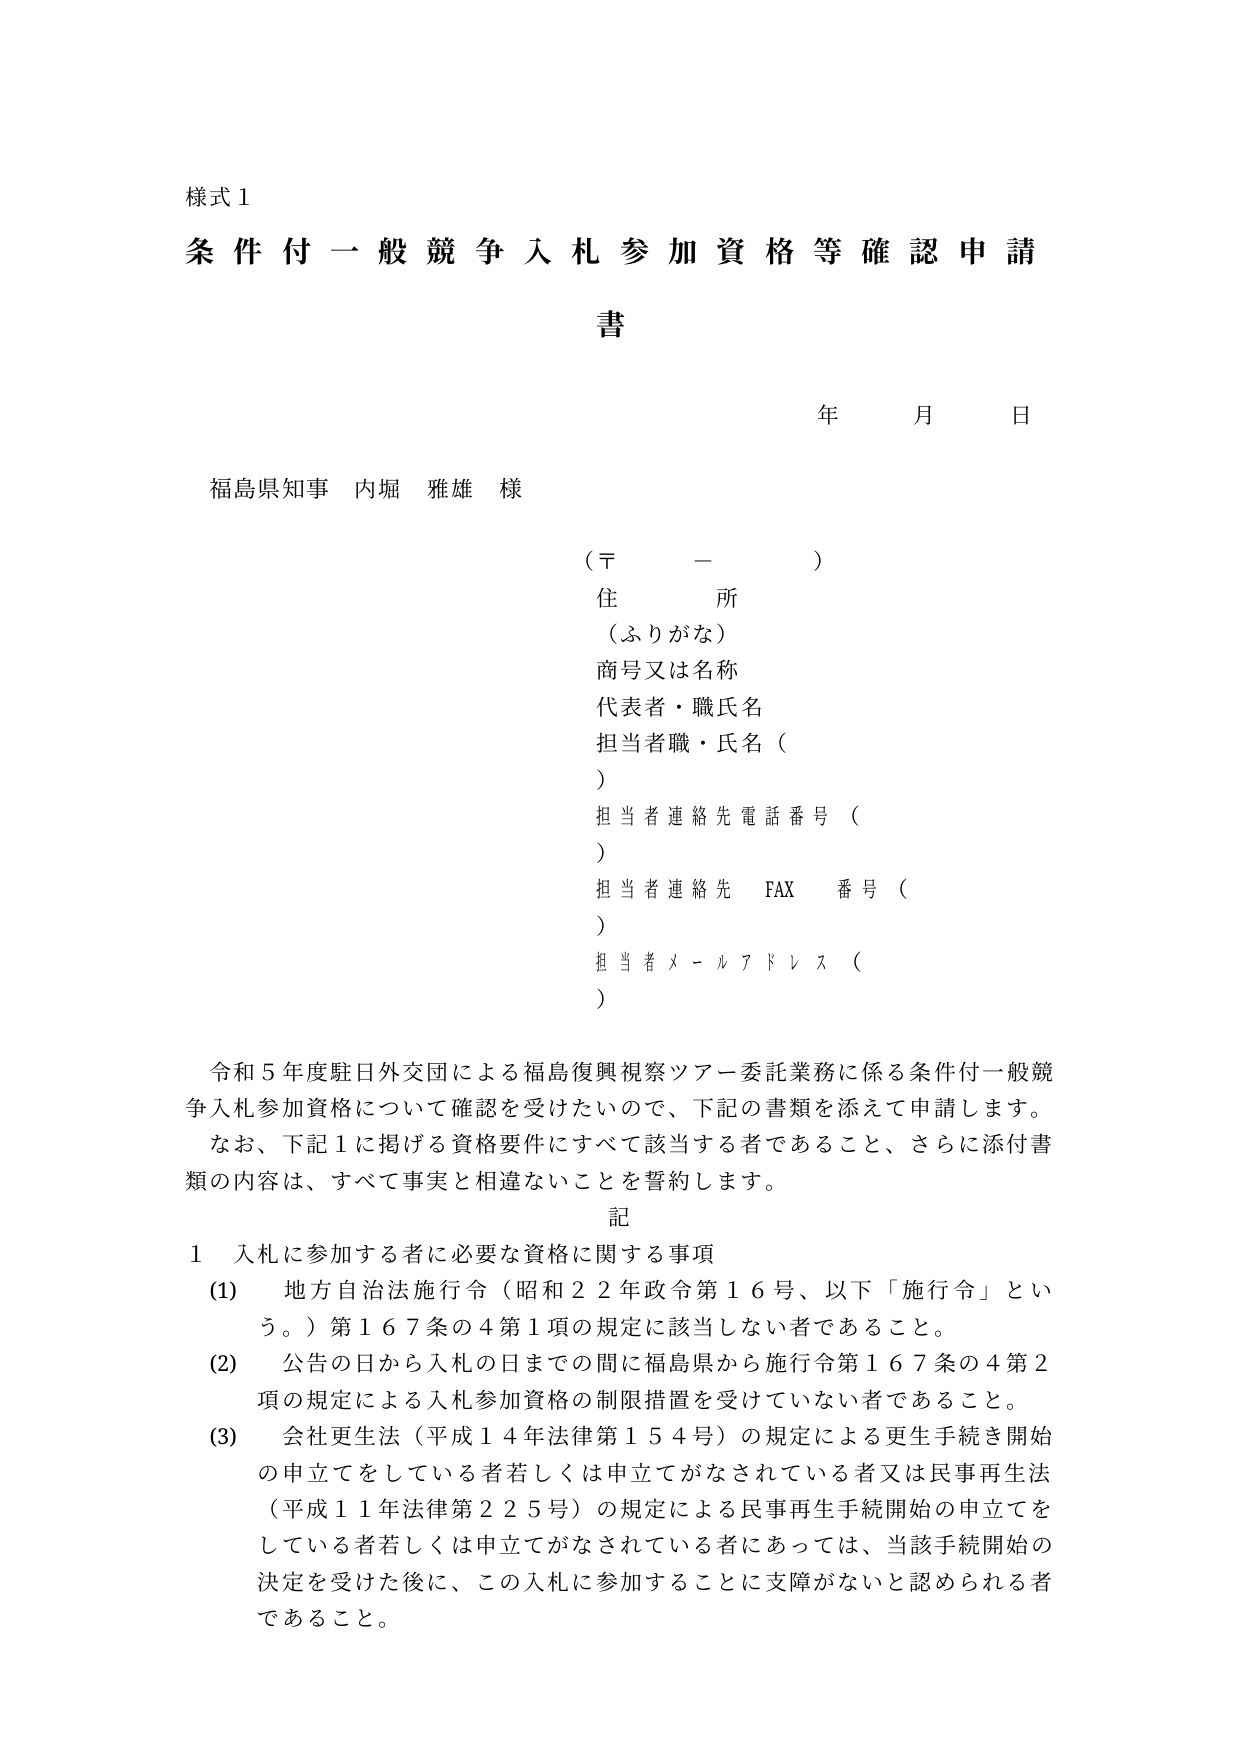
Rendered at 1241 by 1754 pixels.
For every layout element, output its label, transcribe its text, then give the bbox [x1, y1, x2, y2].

subtitle 条件付一般競争入札参加資格等確認申請書 [185, 214, 1055, 359]
text 福島県知事 内堀 雅雄 様 [185, 469, 1055, 505]
text 商号又は名称 [585, 651, 1055, 688]
subtitle 記 [185, 1198, 1055, 1234]
text 代表者・職氏名 [585, 688, 1055, 724]
text 担当者連絡先電話番号（ ） [585, 797, 1055, 870]
text １ 入札に参加する者に必要な資格に関する事項 [185, 1234, 1055, 1271]
text 様式１ [185, 177, 1055, 214]
text (3) 会社更生法（平成１４年法律第１５４号）の規定による更生手続き開始の申立てをしている者若しくは申立てがなされている者又は民事再生法（平成１１年法律第２２５号）の規定による民事再生手続開始の申立てをしている者若しくは申立てがなされている者にあっては、当該手続開始の決定を受けた後に、この入札に参加することに支障がないと認められる者であること。 [206, 1417, 1055, 1636]
text (1) 地方自治法施行令（昭和２２年政令第１６号、以下「施行令」という。）第１６７条の４第１項の規定に該当しない者であること。 [206, 1271, 1055, 1344]
text （ふりがな） [585, 615, 1055, 651]
text 令和５年度駐日外交団による福島復興視察ツアー委託業務に係る条件付一般競争入札参加資格について確認を受けたいので、下記の書類を添えて申請します。 [185, 1052, 1055, 1125]
text なお、下記１に掲げる資格要件にすべて該当する者であること、さらに添付書類の内容は、すべて事実と相違ないことを誓約します。 [185, 1125, 1055, 1198]
text 年 月 日 [185, 396, 1034, 432]
text （〒 － ） [185, 542, 1055, 578]
text 担当者連絡先FAX番号（ ） [585, 870, 1055, 943]
text 担当者職・氏名（ ） [585, 724, 1055, 797]
text 担当者メールアドレス（ ） [585, 943, 1055, 1016]
text 住 所 [585, 578, 1055, 615]
text (2) 公告の日から入札の日までの間に福島県から施行令第１６７条の４第２項の規定による入札参加資格の制限措置を受けていない者であること。 [206, 1344, 1055, 1417]
